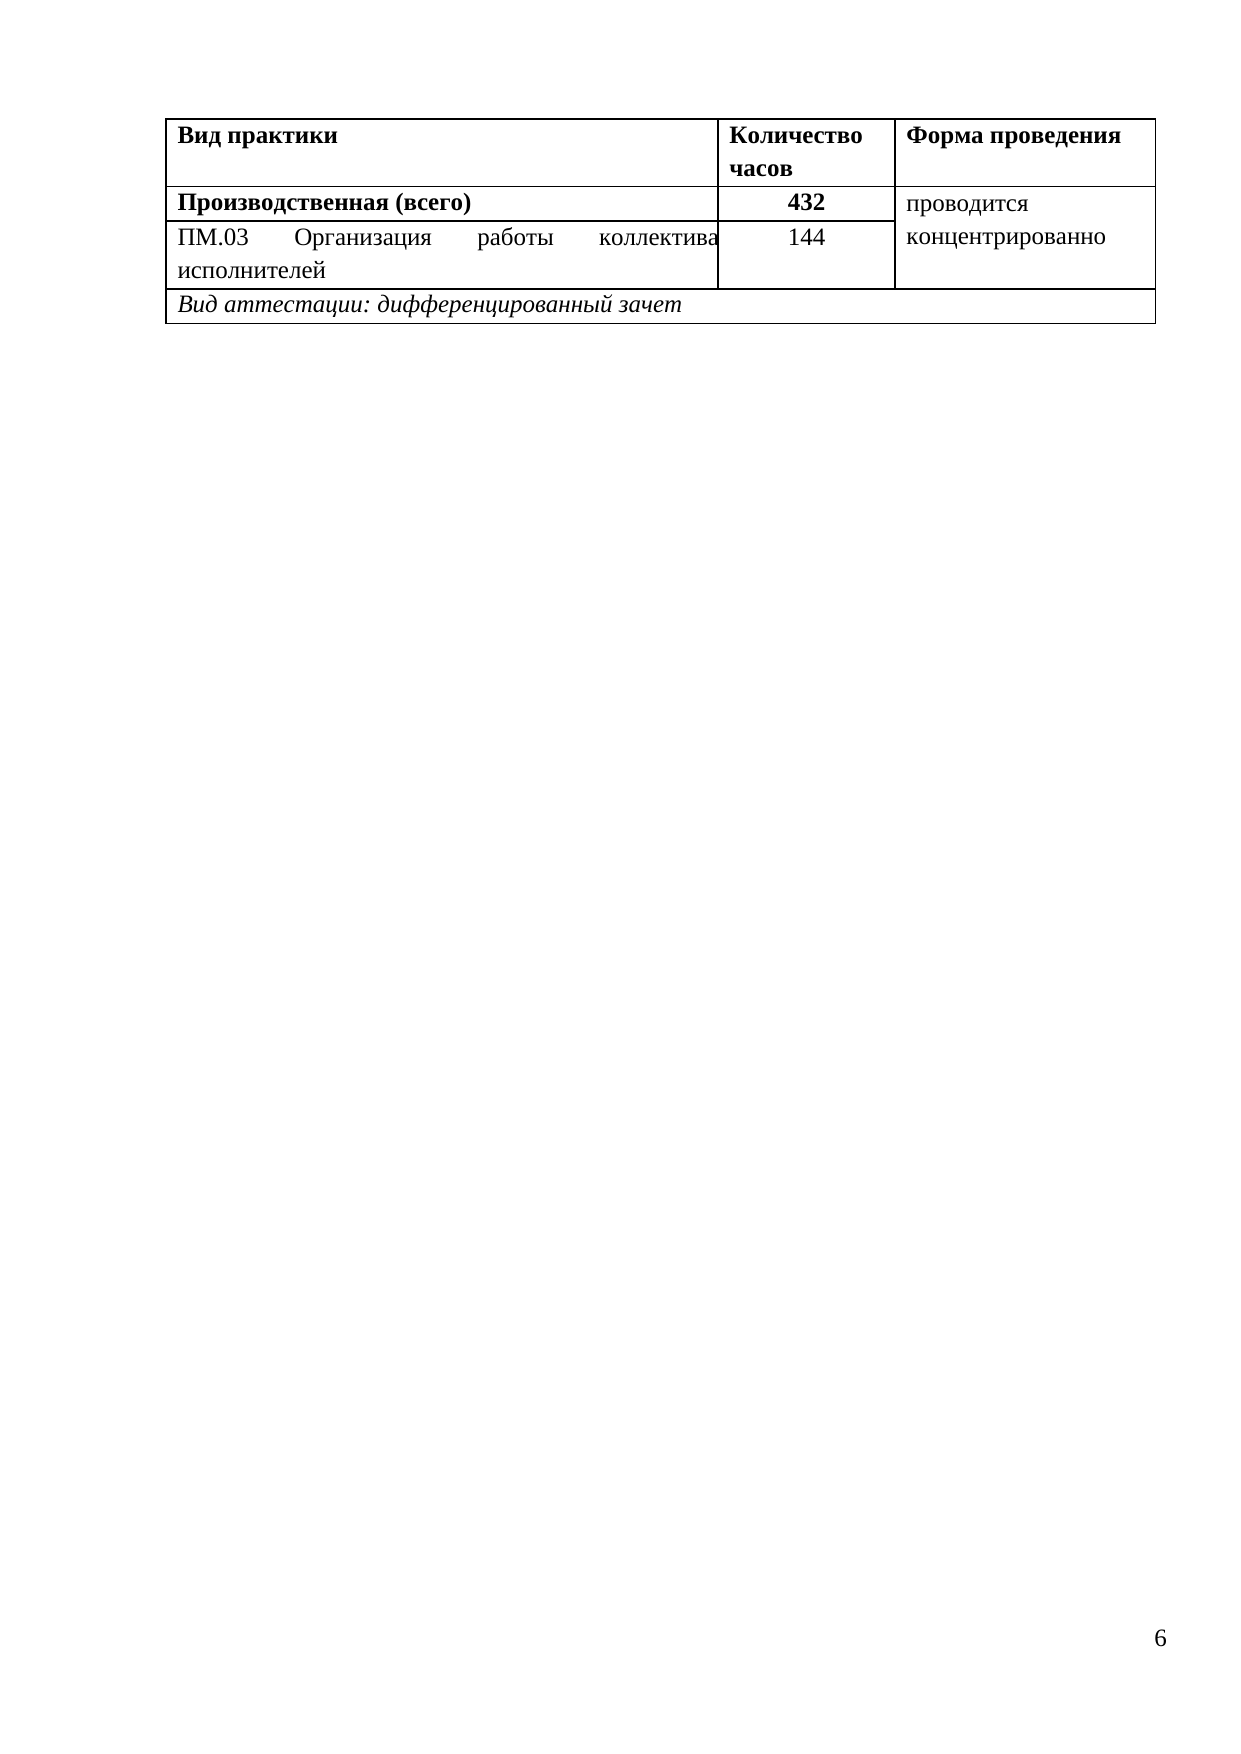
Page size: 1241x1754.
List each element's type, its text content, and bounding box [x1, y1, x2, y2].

table_cell Производственная (всего) [167, 187, 717, 220]
table_cell 432 [719, 187, 894, 220]
table_header Количество часов [719, 120, 894, 186]
table_cell 144 [719, 222, 894, 288]
table_header Форма проведения [896, 120, 1155, 186]
table_cell Вид аттестации: дифференцированный зачет [167, 290, 1155, 322]
table_cell проводится концентрированно [896, 187, 1155, 288]
table_cell ПМ.03 Организация работы коллектива исполнителей [167, 222, 717, 288]
table_header Вид практики [167, 120, 717, 186]
